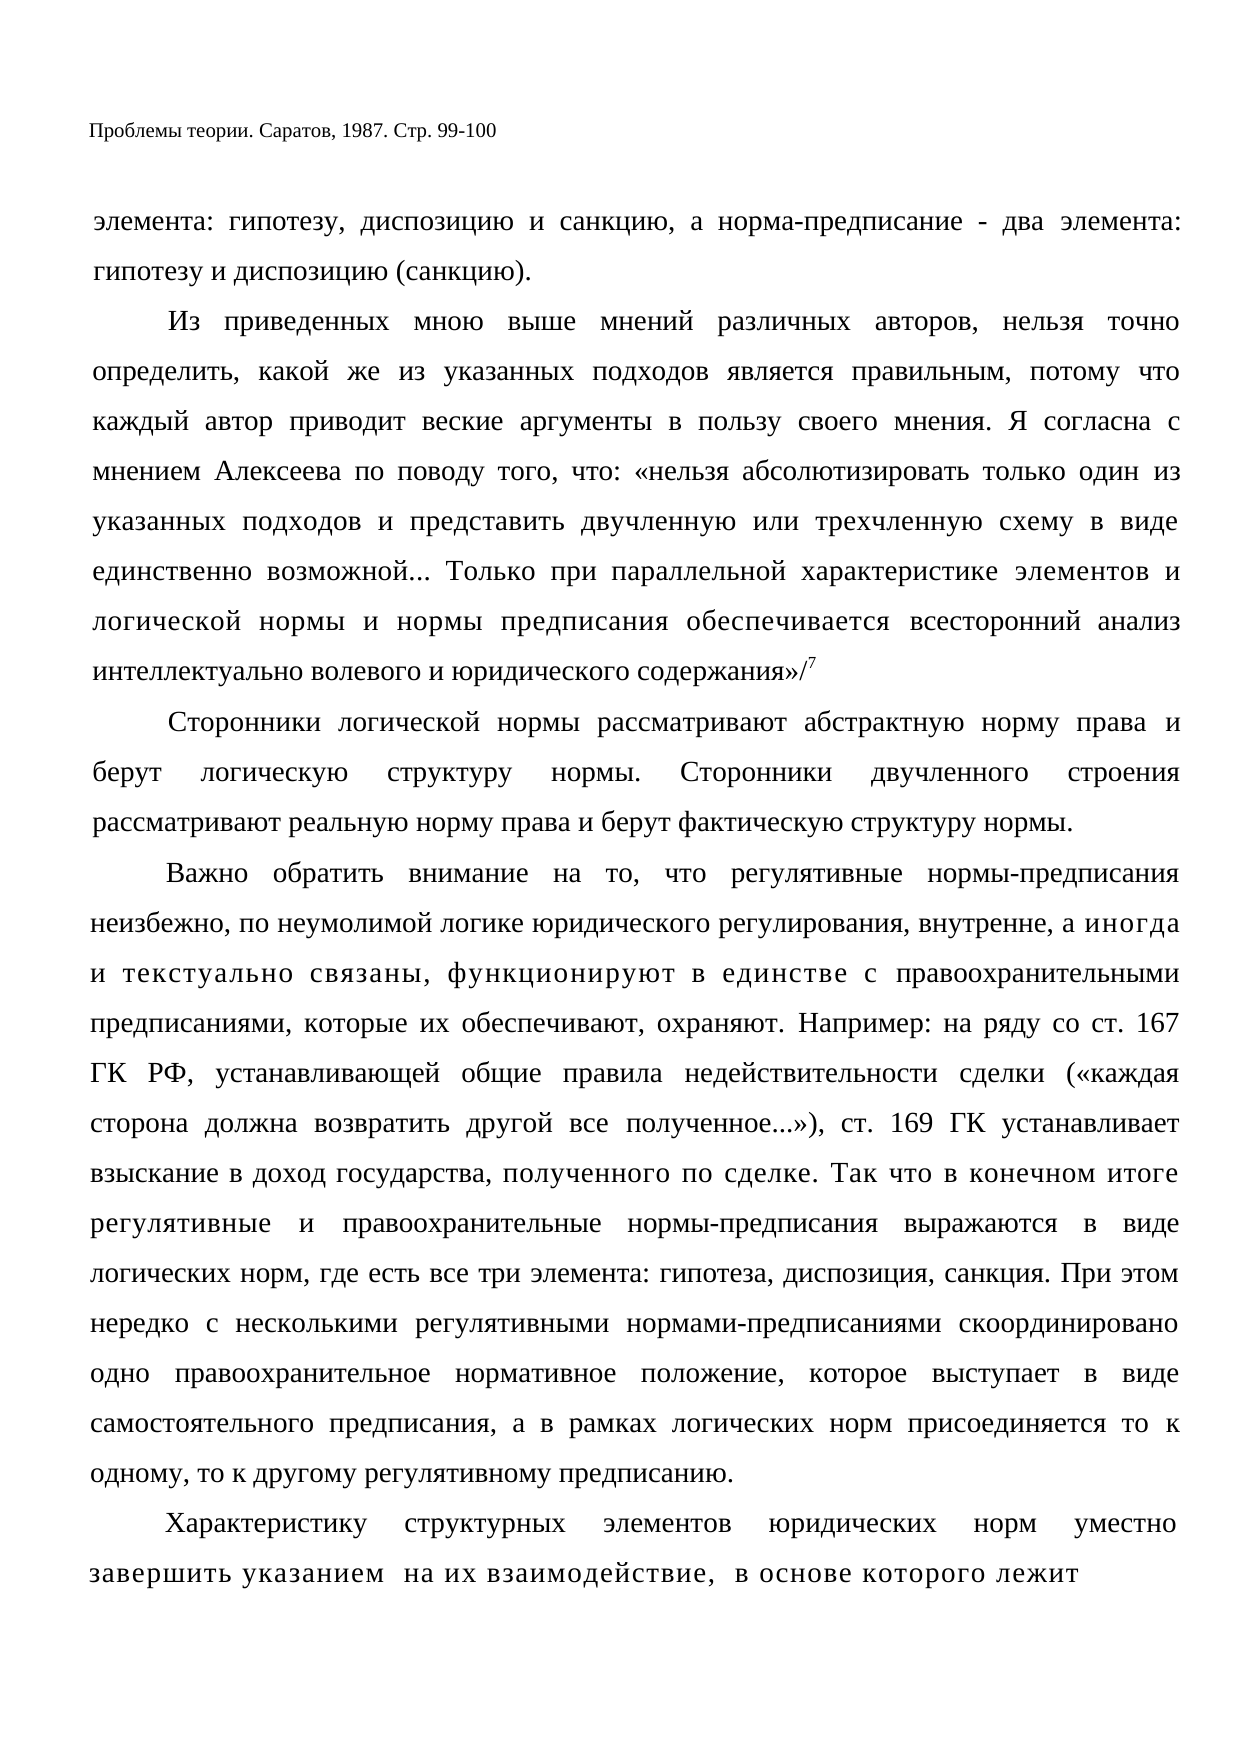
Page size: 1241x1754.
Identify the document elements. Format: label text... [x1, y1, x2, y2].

text Сторонники логической нормы рассматривают абстрактную норму права и берут логическую структуру нормы. Сторонники двучленного строения рассматривают реальную норму права и берут фактическую структуру нормы. [92, 691, 1181, 841]
text элемента: гипотезу, диспозицию и санкцию, а норма-предписание - два элемента: гипотезу и диспозицию (санкцию). [93, 190, 1182, 290]
text Характеристику структурных элементов юридических норм уместно завершить указанием на их взаимодействие, в основе которого лежит [88, 1493, 1178, 1593]
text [88, 118, 1182, 142]
text Из приведенных мною выше мнений различных авторов, нельзя точно определить, какой же из указанных подходов является правильным, потому что каждый автор приводит веские аргументы в пользу своего мнения. Я согласна с мнением Алексеева по поводу того, что: «нельзя абсолютизировать только один из указанных подходов и представить двучленную или трехчленную схему в виде единственно возможной... Только при параллельной характеристике элементов и логической нормы и нормы предписания обеспечивается всесторонний анализ интеллектуально волевого и юридического содержания»/7 [92, 290, 1181, 690]
text Важно обратить внимание на то, что регулятивные нормы-предписания неизбежно, по неумолимой логике юридического регулирования, внутренне, а иногда и текстуально связаны, функционируют в единстве с правоохранительными предписаниями, которые их обеспечивают, охраняют. Например: на ряду со ст. 167 ГК РФ, устанавливающей общие правила недействительности сделки («каждая сторона должна возвратить другой все полученное...»), ст. 169 ГК устанавливает взыскание в доход государства, полученного по сделке. Так что в конечном итоге регулятивные и правоохранительные нормы-предписания выражаются в виде логических норм, где есть все три элемента: гипотеза, диспозиция, санкция. При этом нередко с несколькими регулятивными нормами-предписаниями скоординировано одно правоохранительное нормативное положение, которое выступает в виде самостоятельного предписания, а в рамках логических норм присоединяется то к одному, то к другому регулятивному предписанию. [90, 842, 1180, 1492]
